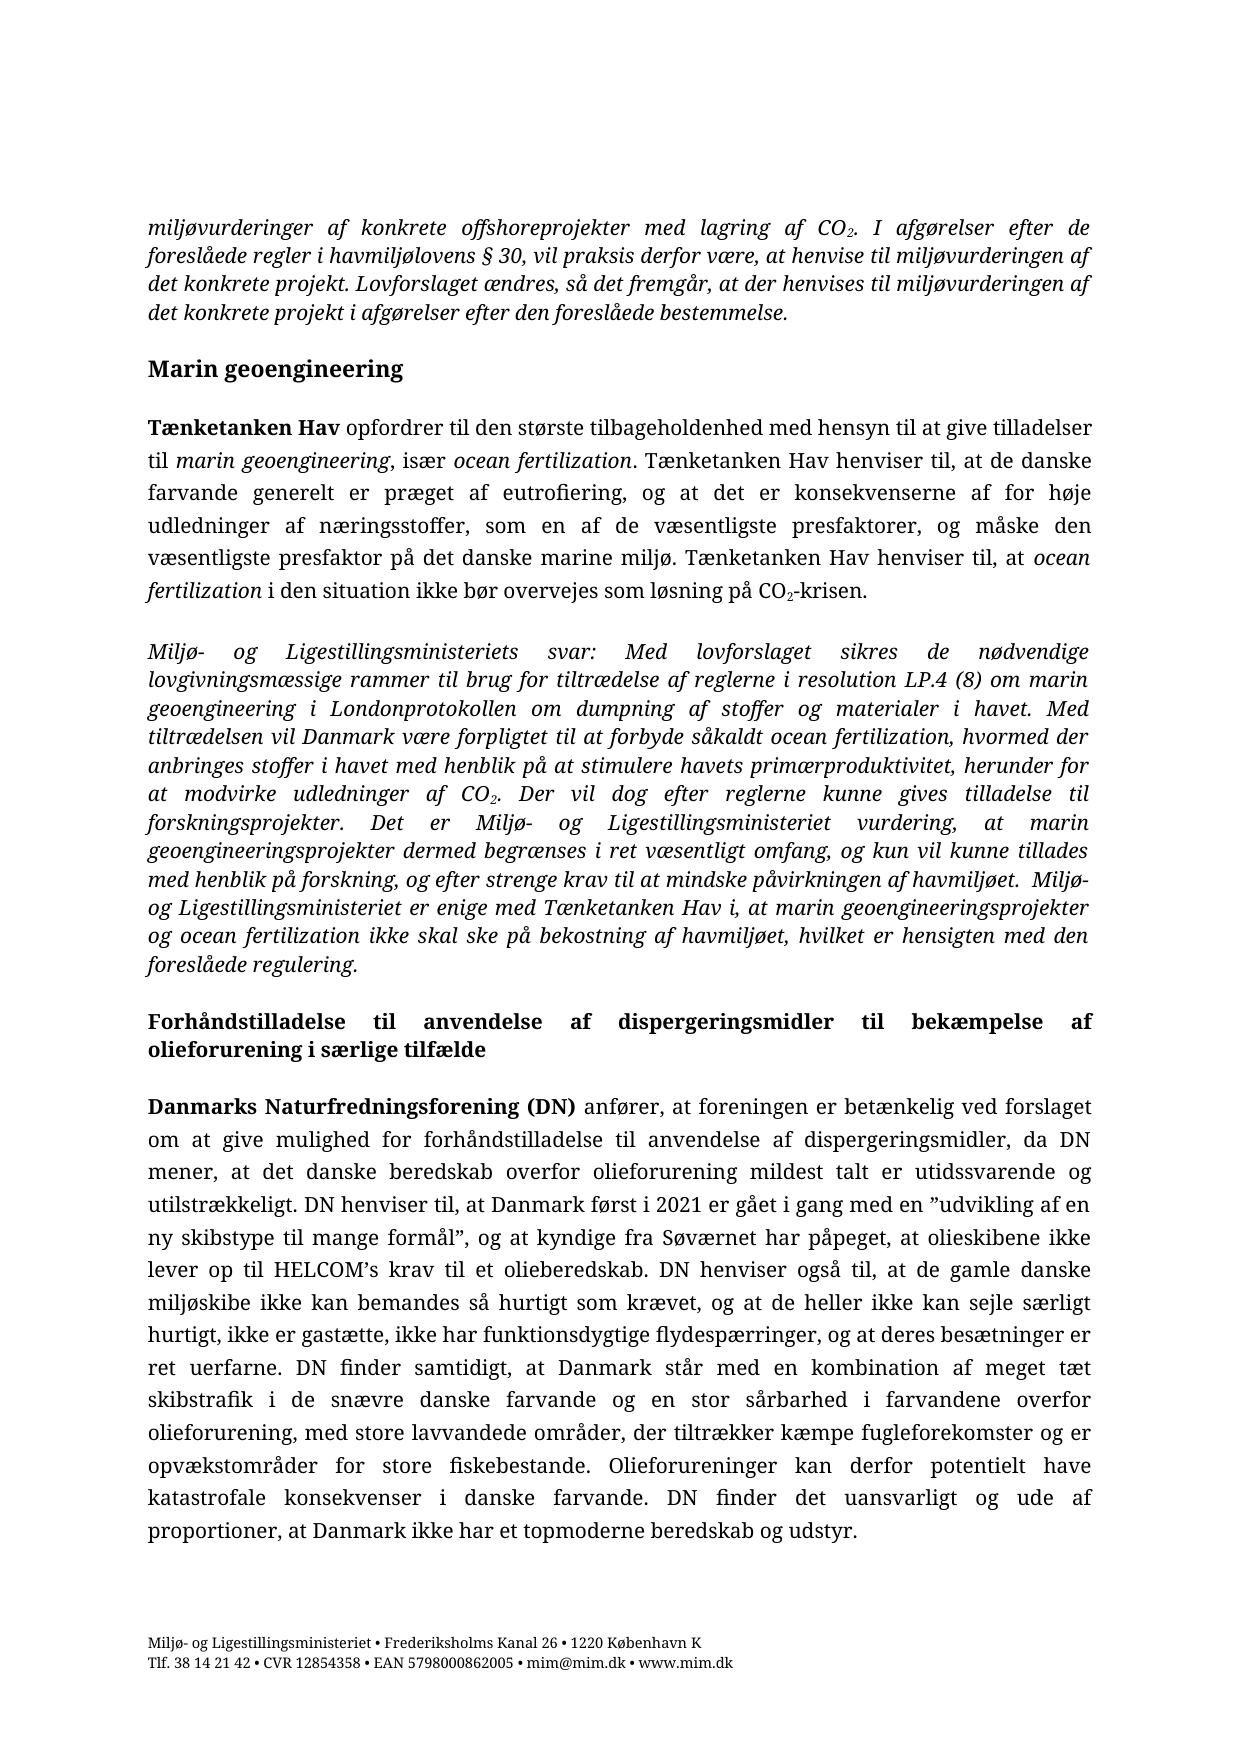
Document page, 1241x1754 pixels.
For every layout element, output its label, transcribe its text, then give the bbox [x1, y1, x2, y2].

subtitle Marin geoengineering [148, 353, 1092, 385]
text Danmarks Naturfredningsforening (DN) anfører, at foreningen er betænkelig ved forslaget om at give mulighed for forhåndstilladelse til anvendelse af dispergeringsmidler, da DN mener, at det danske beredskab overfor olieforurening mildest talt er utidssvarende og utilstrækkeligt. DN henviser til, at Danmark først i 2021 er gået i gang med en ”udvikling af en ny skibstype til mange formål”, og at kyndige fra Søværnet har påpeget, at olieskibene ikke lever op til HELCOM’s krav til et olieberedskab. DN henviser også til, at de gamle danske miljøskibe ikke kan bemandes så hurtigt som krævet, og at de heller ikke kan sejle særligt hurtigt, ikke er gastætte, ikke har funktionsdygtige flydespærringer, og at deres besætninger er ret uerfarne. DN finder samtidigt, at Danmark står med en kombination af meget tæt skibstrafik i de snævre danske farvande og en stor sårbarhed i farvandene overfor olieforurening, med store lavvandede områder, der tiltrækker kæmpe fugleforekomster og er opvækstområder for store fiskebestande. Olieforureninger kan derfor potentielt have katastrofale konsekvenser i danske farvande. DN finder det uansvarligt og ude af proportioner, at Danmark ikke har et topmoderne beredskab og udstyr. [148, 1092, 1092, 1544]
text Tænketanken Hav opfordrer til den største tilbageholdenhed med hensyn til at give tilladelser til marin geoengineering, især ocean fertilization. Tænketanken Hav henviser til, at de danske farvande generelt er præget af eutrofiering, og at det er konsekvenserne af for høje udledninger af næringsstoffer, som en af de væsentligste presfaktorer, og måske den væsentligste presfaktor på det danske marine miljø. Tænketanken Hav henviser til, at ocean fertilization i den situation ikke bør overvejes som løsning på CO2-krisen. [148, 413, 1092, 604]
text Miljø- og Ligestillingsministeriets svar: Med lovforslaget sikres de nødvendige lovgivningsmæssige rammer til brug for tiltrædelse af reglerne i resolution LP.4 (8) om marin geoengineering i Londonprotokollen om dumpning af stoffer og materialer i havet. Med tiltrædelsen vil Danmark være forpligtet til at forbyde såkaldt ocean fertilization, hvormed der anbringes stoffer i havet med henblik på at stimulere havets primærproduktivitet, herunder for at modvirke udledninger af CO2. Der vil dog efter reglerne kunne gives tilladelse til forskningsprojekter. Det er Miljø- og Ligestillingsministeriet vurdering, at marin geoengineeringsprojekter dermed begrænses i ret væsentligt omfang, og kun vil kunne tillades med henblik på forskning, og efter strenge krav til at mindske påvirkningen af havmiljøet. Miljø- og Ligestillingsministeriet er enige med Tænketanken Hav i, at marin geoengineeringsprojekter og ocean fertilization ikke skal ske på bekostning af havmiljøet, hvilket er hensigten med den foreslåede regulering. [148, 637, 1092, 978]
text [148, 213, 1092, 326]
text Forhåndstilladelse til anvendelse af dispergeringsmidler til bekæmpelse af olieforurening i særlige tilfælde [148, 1007, 1092, 1064]
